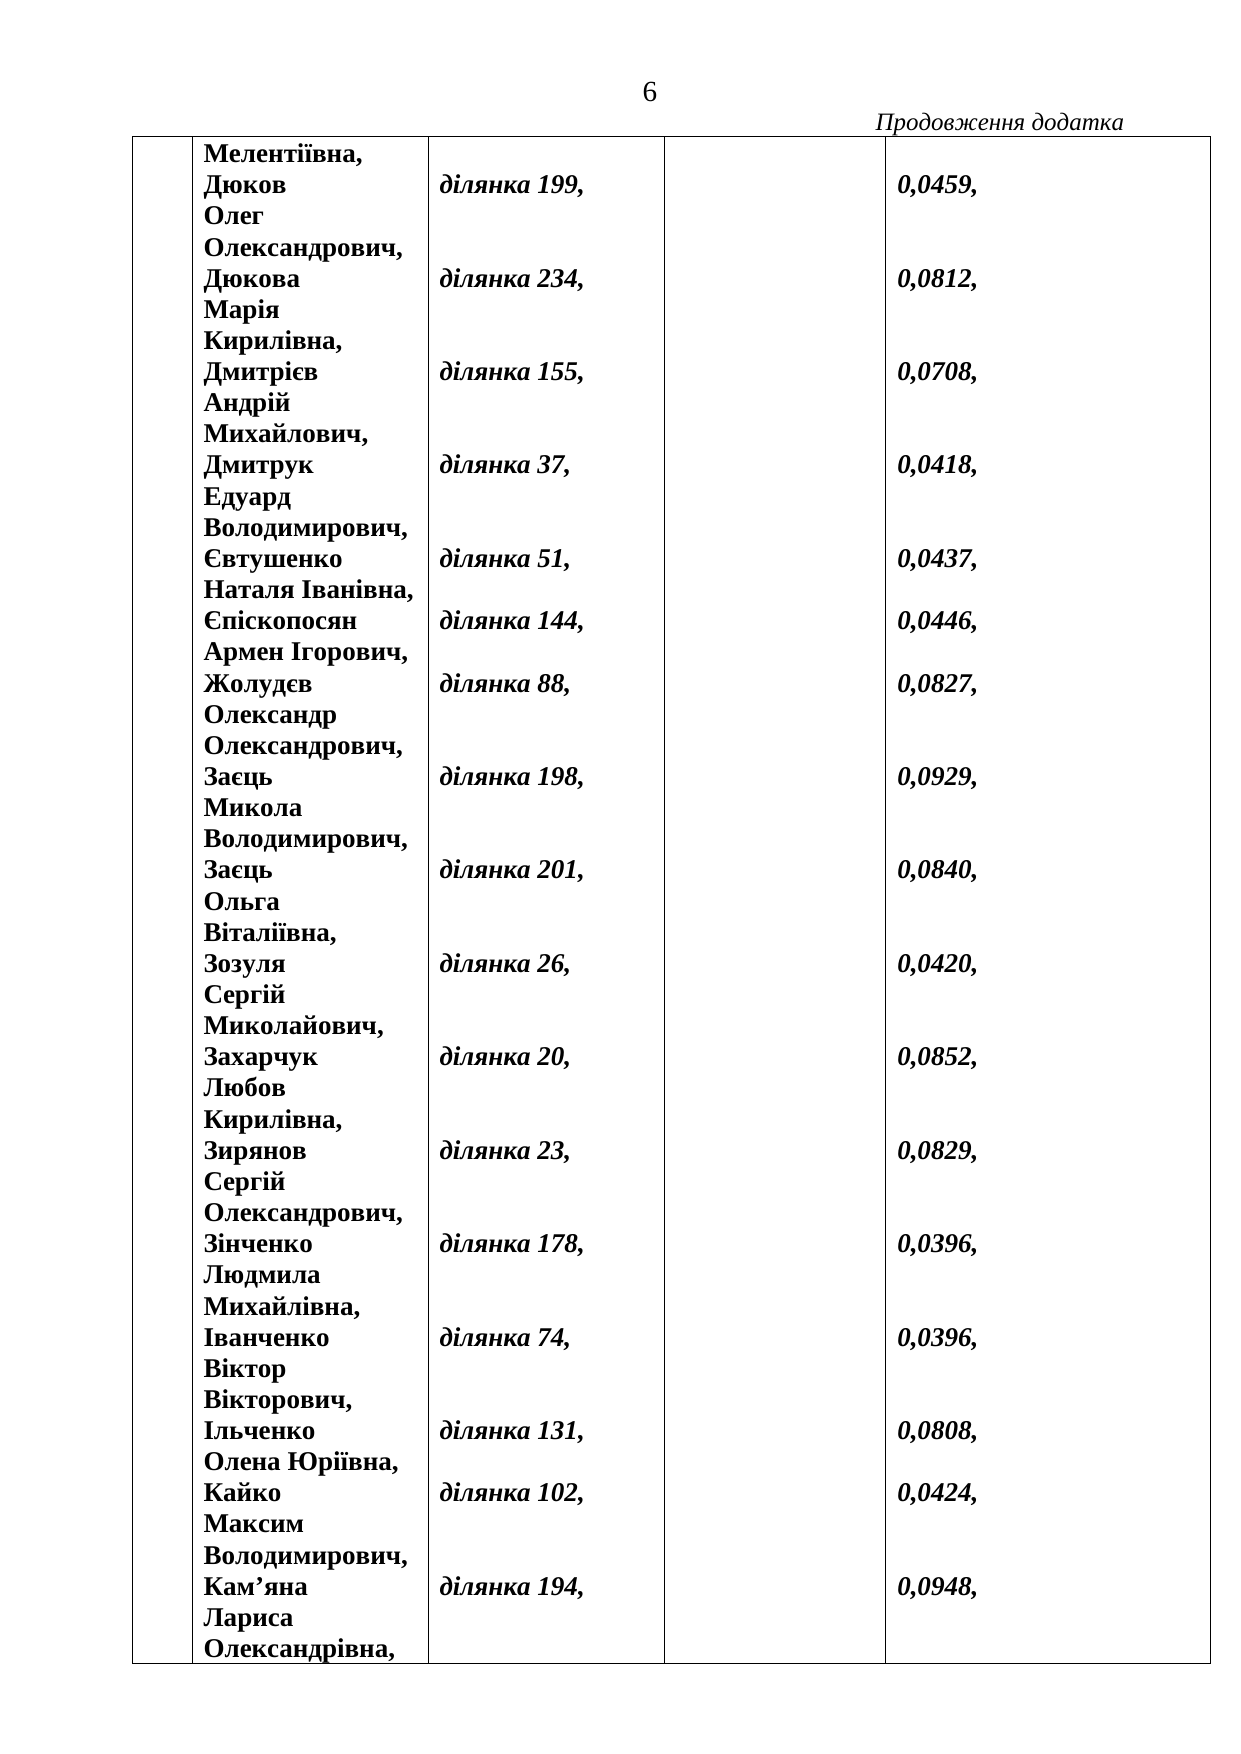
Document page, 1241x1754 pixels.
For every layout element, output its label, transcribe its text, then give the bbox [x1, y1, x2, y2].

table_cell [665, 137, 885, 1663]
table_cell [193, 137, 428, 1663]
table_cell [429, 137, 664, 1663]
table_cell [886, 137, 1210, 1663]
table_cell 7 [133, 137, 192, 1663]
